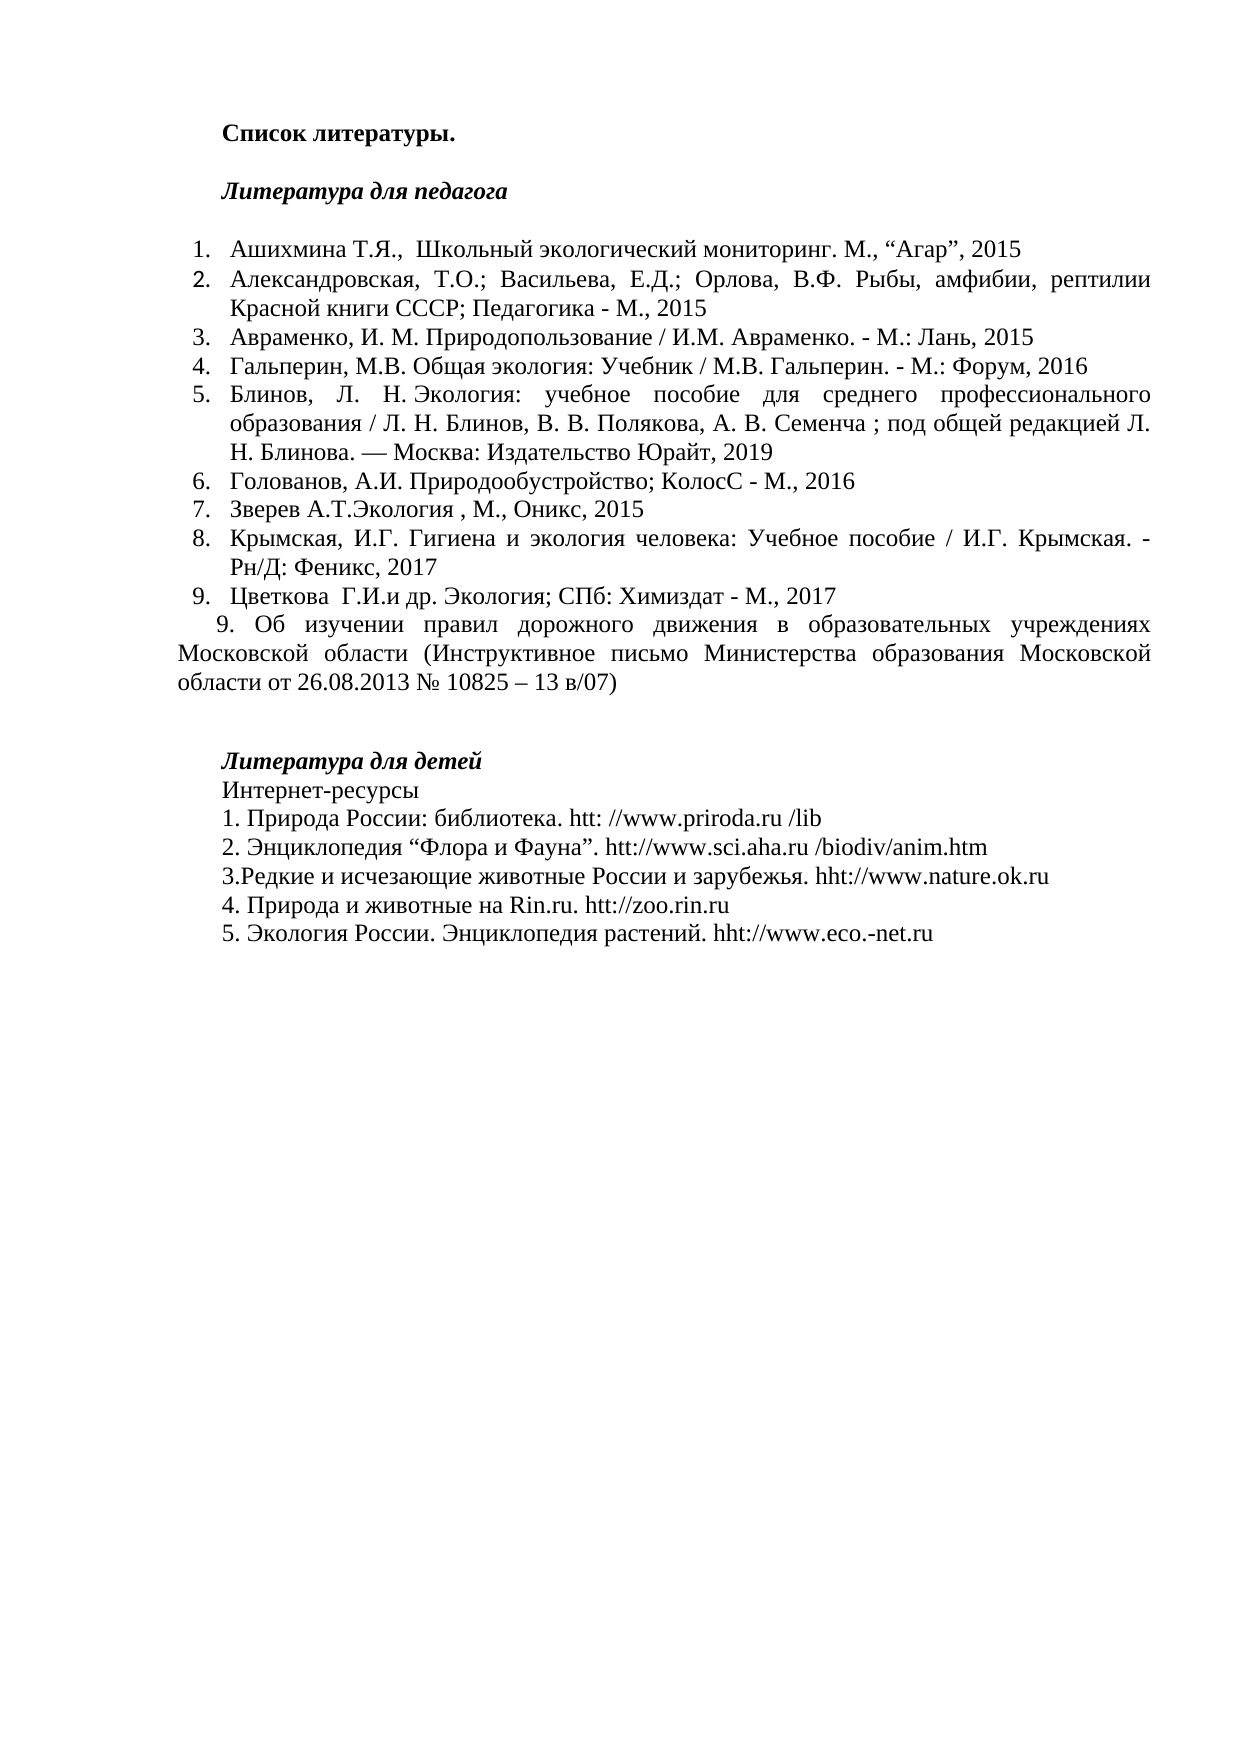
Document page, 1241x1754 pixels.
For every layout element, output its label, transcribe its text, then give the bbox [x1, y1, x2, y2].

subtitle Список литературы. [177, 118, 1152, 147]
text 2. Энциклопедия “Флора и Фауна”. htt://www.sci.aha.ru /biodiv/anim.htm [177, 832, 1152, 861]
text 1. Природа России: библиотека. htt: //www.priroda.ru /lib [177, 803, 1152, 832]
text 9. Об изучении правил дорожного движения в образовательных учреждениях Московской области (Инструктивное письмо Министерства образования Московской области от 26.08.2013 № 10825 – 13 в/07) [177, 609, 1152, 696]
list Цветкова Г.И.и др. Экология; СПб: Химиздат - М., 2017 [192, 581, 1152, 609]
list Крымская, И.Г. Гигиена и экология человека: Учебное пособие / И.Г. Крымская. - Рн/Д: Феникс, 2017 [192, 523, 1152, 581]
list Гальперин, М.В. Общая экология: Учебник / М.В. Гальперин. - М.: Форум, 2016 [192, 351, 1152, 379]
list Зверев А.Т.Экология , М., Оникс, 2015 [192, 494, 1152, 523]
list Блинов, Л. Н. Экология: учебное пособие для среднего профессионального образования / Л. Н. Блинов, В. В. Полякова, А. В. Семенча ; под общей редакцией Л. Н. Блинова. — Москва: Издательство Юрайт, 2019 [192, 379, 1152, 466]
text Литература для детей [177, 746, 1152, 775]
list Авраменко, И. М. Природопользование / И.М. Авраменко. - М.: Лань, 2015 [192, 322, 1152, 351]
text Интернет-ресурсы [177, 775, 1152, 803]
text 5. Экология России. Энциклопедия растений. hht://www.eco.-net.ru [177, 918, 1152, 947]
list Ашихмина Т.Я., Школьный экологический мониторинг. М., “Агар”, 2015 [192, 234, 1152, 263]
list Голованов, А.И. Природообустройство; КолосС - М., 2016 [192, 466, 1152, 494]
text 3.Редкие и исчезающие животные России и зарубежья. hht://www.nature.ok.ru [177, 861, 1152, 890]
text Литература для педагога [177, 176, 1152, 205]
text 4. Природа и животные на Rin.ru. htt://zoo.rin.ru [177, 890, 1152, 918]
list Александровская, Т.О.; Васильева, Е.Д.; Орлова, В.Ф. Рыбы, амфибии, рептилии Красной книги СССР; Педагогика - М., 2015 [192, 263, 1152, 322]
